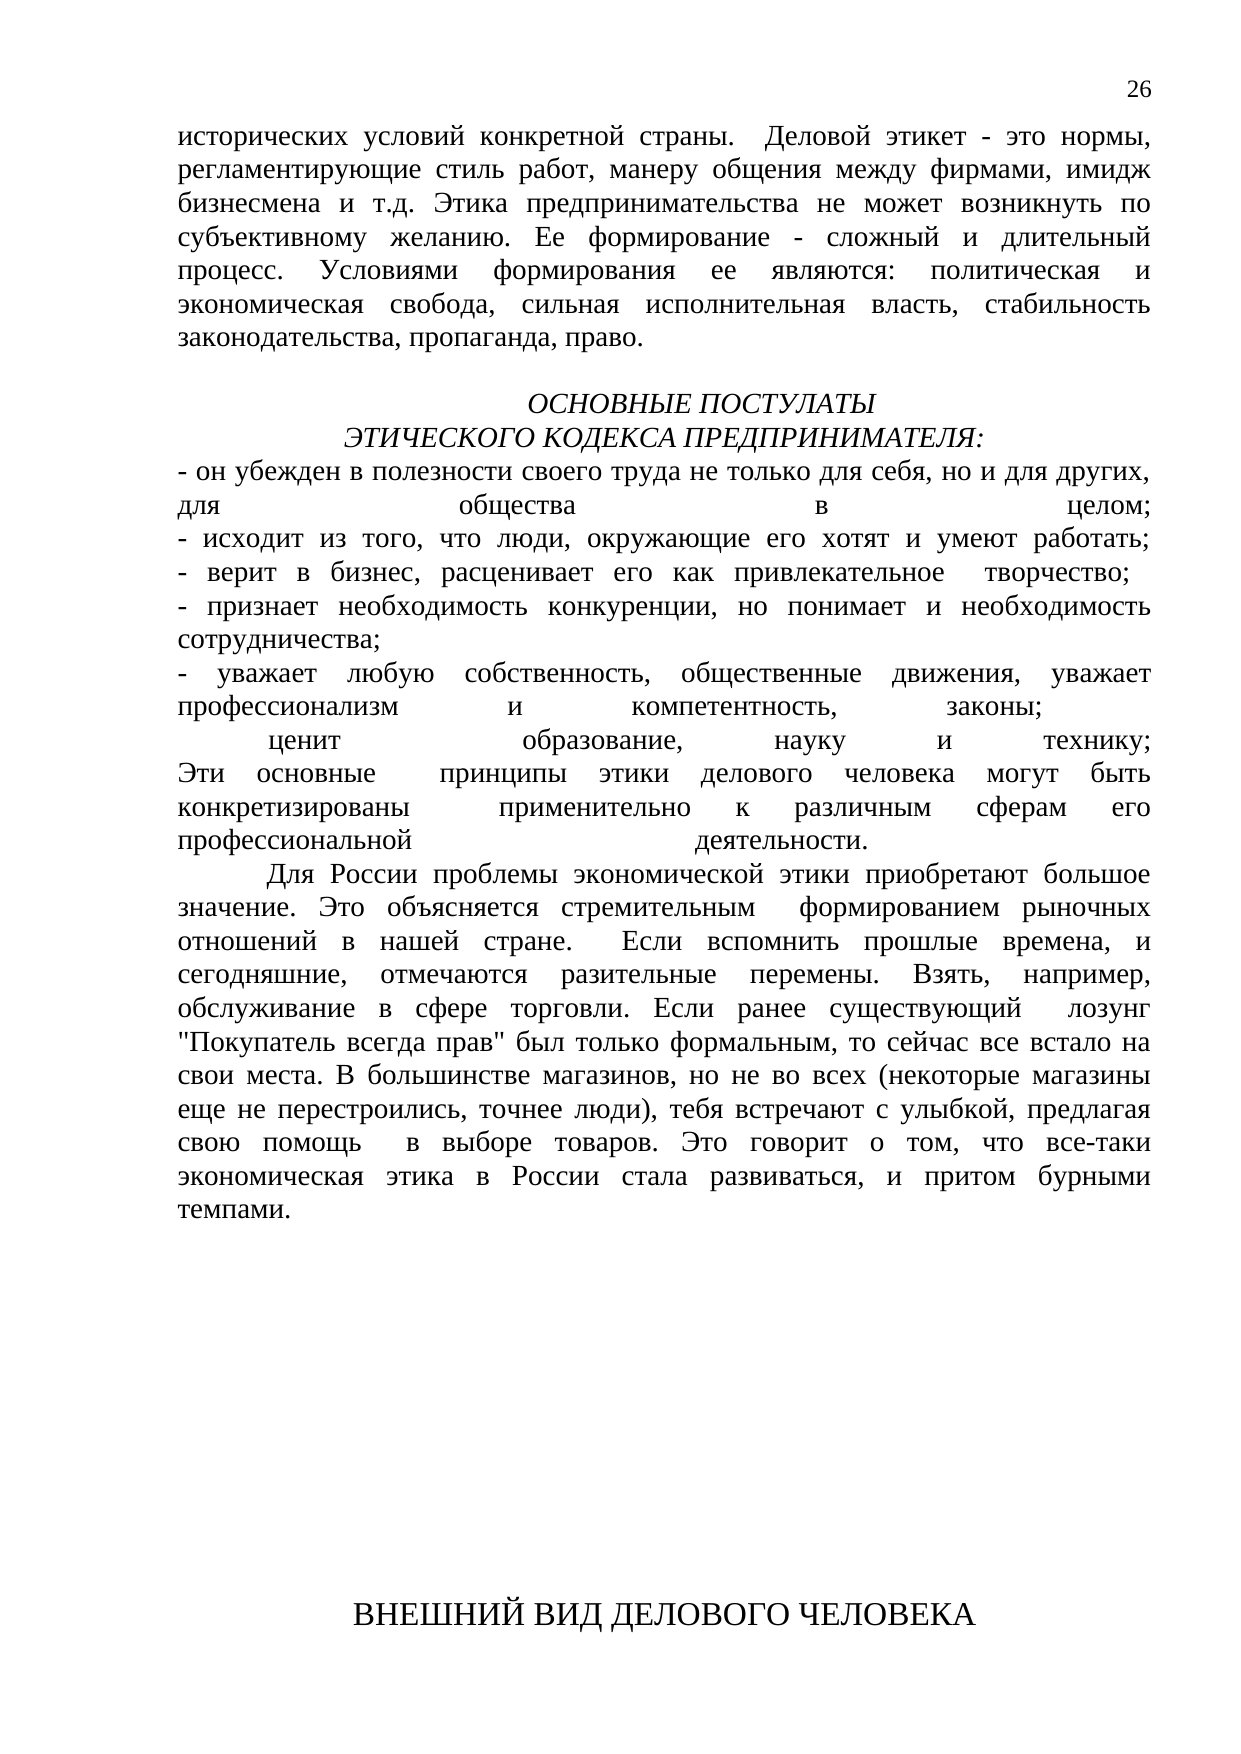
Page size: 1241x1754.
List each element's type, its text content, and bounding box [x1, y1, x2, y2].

text этического кодекса предпринимателя: [177, 420, 1152, 453]
text Внешний вид делового человека [177, 1594, 1152, 1632]
text - он убежден в полезности своего труда не только для себя, но и для других, для общества в целом; - исходит из того, что люди, окружающие его хотят и умеют работать; - верит в бизнес, расценивает его как привлекательное творчество; - признает необходимость конкуренции, но понимает и необходимость сотрудничества; - уважает любую собственность, общественные движения, уважает профессионализм и компетентность, законы; ценит образование, науку и технику; Эти основные принципы этики делового человека могут быть конкретизированы применительно к различным сферам его профессиональной деятельности. Для России проблемы экономической этики приобретают большое значение. Это объясняется стремительным формированием рыночных отношений в нашей стране. Если вспомнить прошлые времена, и сегодняшние, отмечаются разительные перемены. Взять, например, обслуживание в сфере торговли. Если ранее существующий лозунг "Покупатель всегда прав" был только формальным, то сейчас все встало на свои места. В большинстве магазинов, но не во всех (некоторые магазины еще не перестроились, точнее люди), тебя встречают с улыбкой, предлагая свою помощь в выборе товаров. Это говорит о том, что все-таки экономическая этика в России стала развиваться, и притом бурными темпами. [177, 453, 1152, 1225]
text Основные постулаты [177, 353, 1152, 420]
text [177, 118, 1152, 353]
